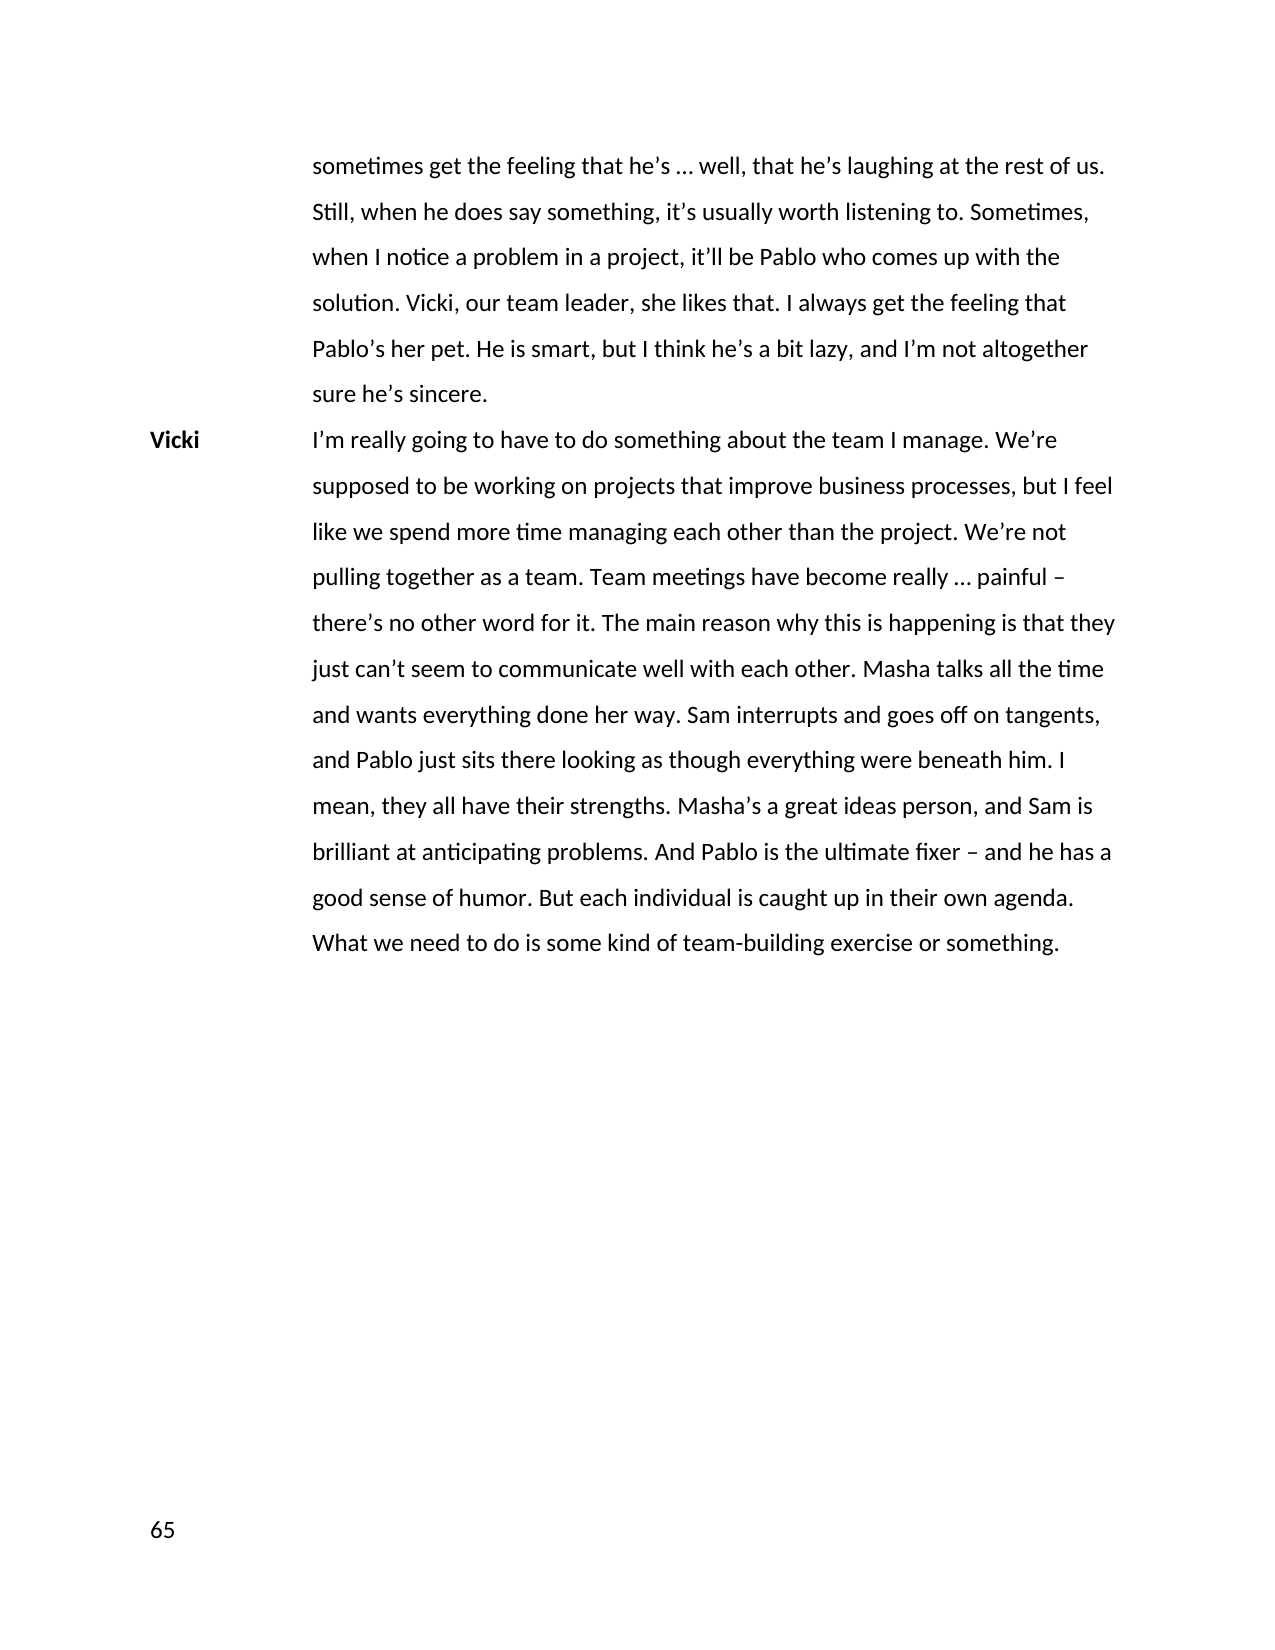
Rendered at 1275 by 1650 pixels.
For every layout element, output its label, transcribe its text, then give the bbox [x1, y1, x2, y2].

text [150, 150, 1125, 409]
text Vicki I’m really going to have to do something about the team I manage. We’re supposed to be working on projects that improve business processes, but I feel like we spend more time managing each other than the project. We’re not pulling together as a team. Team meetings have become really … painful – there’s no other word for it. The main reason why this is happening is that they just can’t seem to communicate well with each other. Masha talks all the time and wants everything done her way. Sam interrupts and goes off on tangents, and Pablo just sits there looking as though everything were beneath him. I mean, they all have their strengths. Masha’s a great ideas person, and Sam is brilliant at anticipating problems. And Pablo is the ultimate fixer – and he has a good sense of humor. But each individual is caught up in their own agenda. What we need to do is some kind of team-building exercise or something. [150, 424, 1125, 958]
